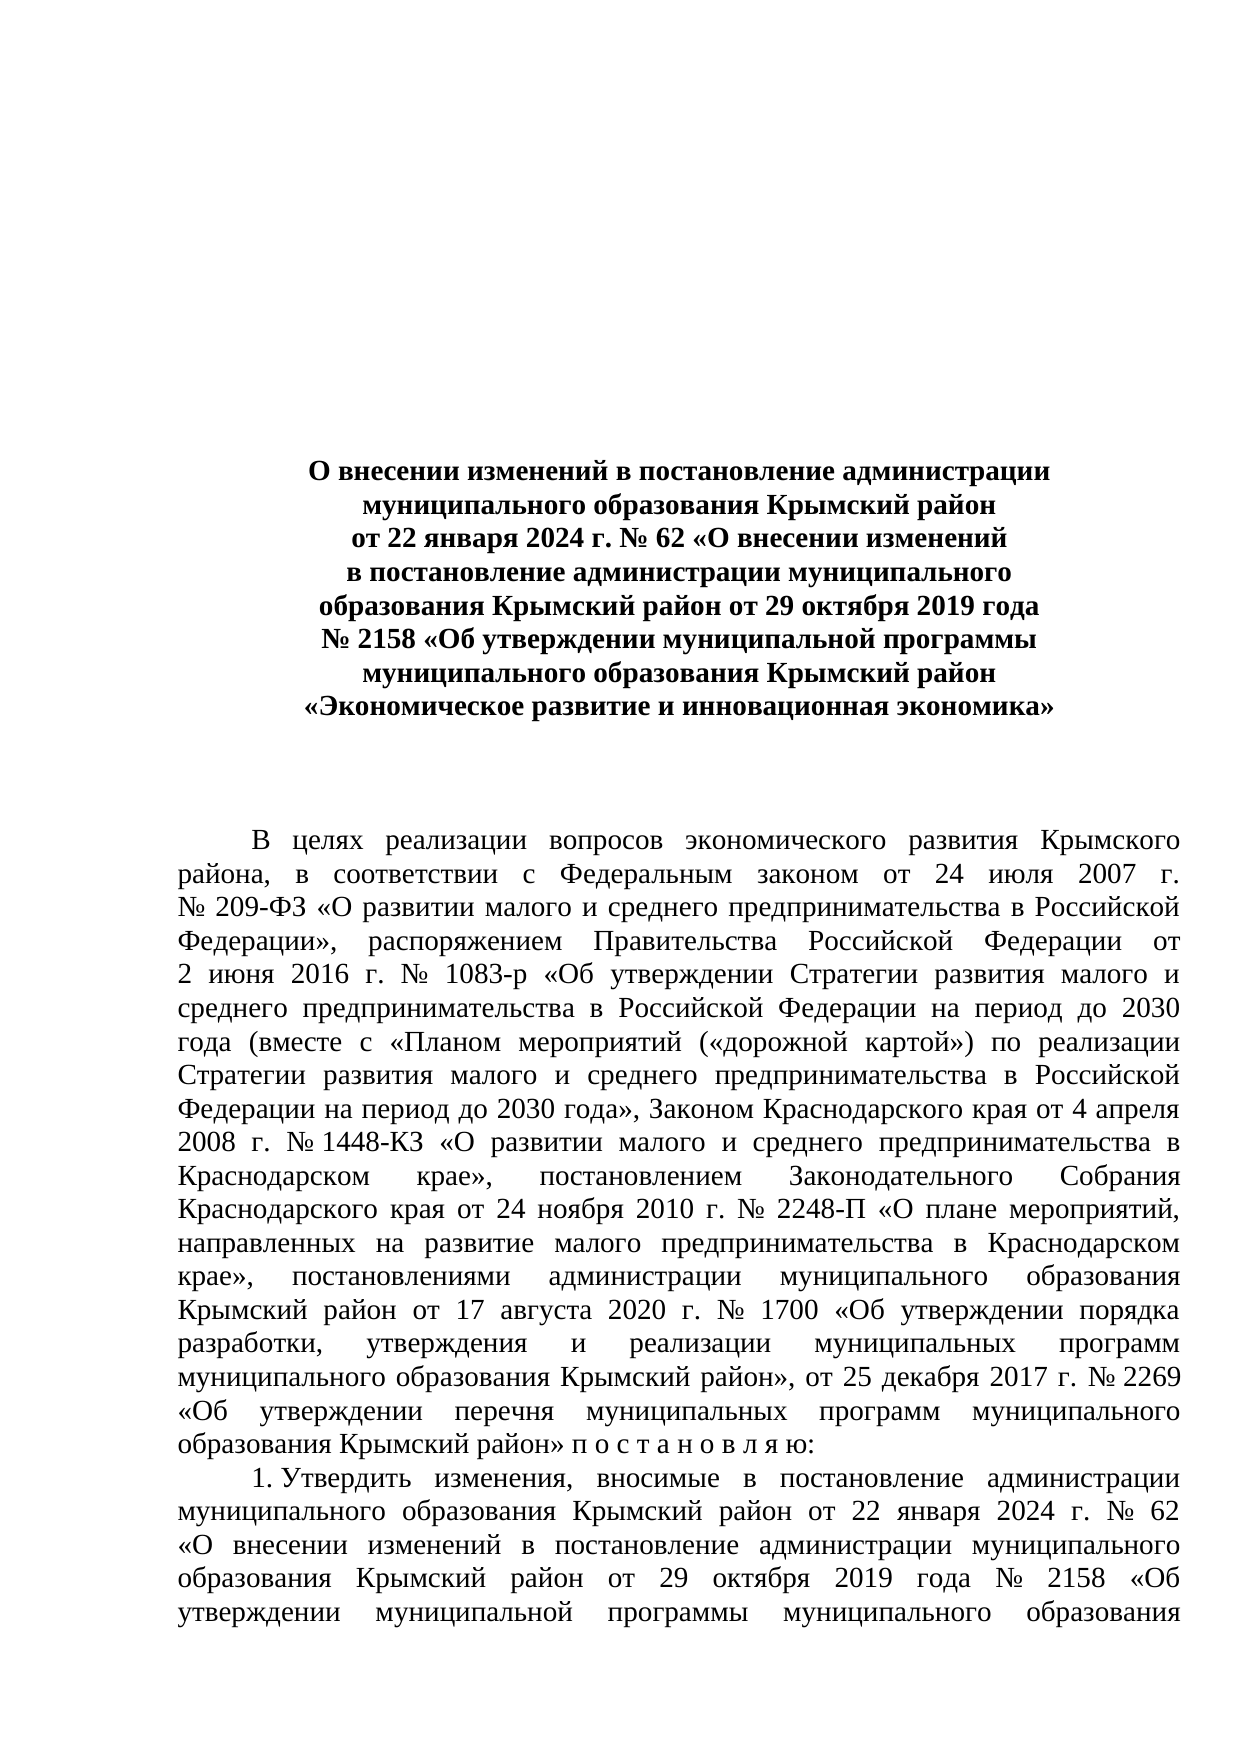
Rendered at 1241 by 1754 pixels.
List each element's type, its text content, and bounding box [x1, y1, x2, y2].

text В целях реализации вопросов экономического развития Крымского района, в соответствии с Федеральным законом от 24 июля 2007 г. № 209-ФЗ «О развитии малого и среднего предпринимательства в Российской Федерации», распоряжением Правительства Российской Федерации от 2 июня 2016 г. № 1083-р «Об утверждении Стратегии развития малого и среднего предпринимательства в Российской Федерации на период до 2030 года (вместе с «Планом мероприятий («дорожной картой») по реализации Стратегии развития малого и среднего предпринимательства в Российской Федерации на период до 2030 года», Законом Краснодарского края от 4 апреля 2008 г. № 1448-КЗ «О развитии малого и среднего предпринимательства в Краснодарском крае», постановлением Законодательного Собрания Краснодарского края от 24 ноября 2010 г. № 2248-П «О плане мероприятий, направленных на развитие малого предпринимательства в Краснодарском крае», постановлениями администрации муниципального образования Крымский район от 17 августа 2020 г. № 1700 «Об утверждении порядка разработки, утверждения и реализации муниципальных программ муниципального образования Крымский район», от 25 декабря 2017 г. № 2269 «Об утверждении перечня муниципальных программ муниципального образования Крымский район» п о с т а н о в л я ю: [177, 822, 1181, 1460]
text «Экономическое развитие и инновационная экономика» [177, 688, 1181, 722]
text муниципального образования Крымский район [177, 655, 1181, 688]
text в постановление администрации муниципального [177, 554, 1181, 588]
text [177, 1460, 1181, 1627]
text образования Крымский район от 29 октября 2019 года [177, 588, 1181, 621]
text О внесении изменений в постановление администрации [177, 453, 1181, 487]
text от 22 января 2024 г. № 62 «О внесении изменений [177, 521, 1181, 554]
text № 2158 «Об утверждении муниципальной программы [177, 621, 1181, 655]
text муниципального образования Крымский район [177, 487, 1181, 521]
